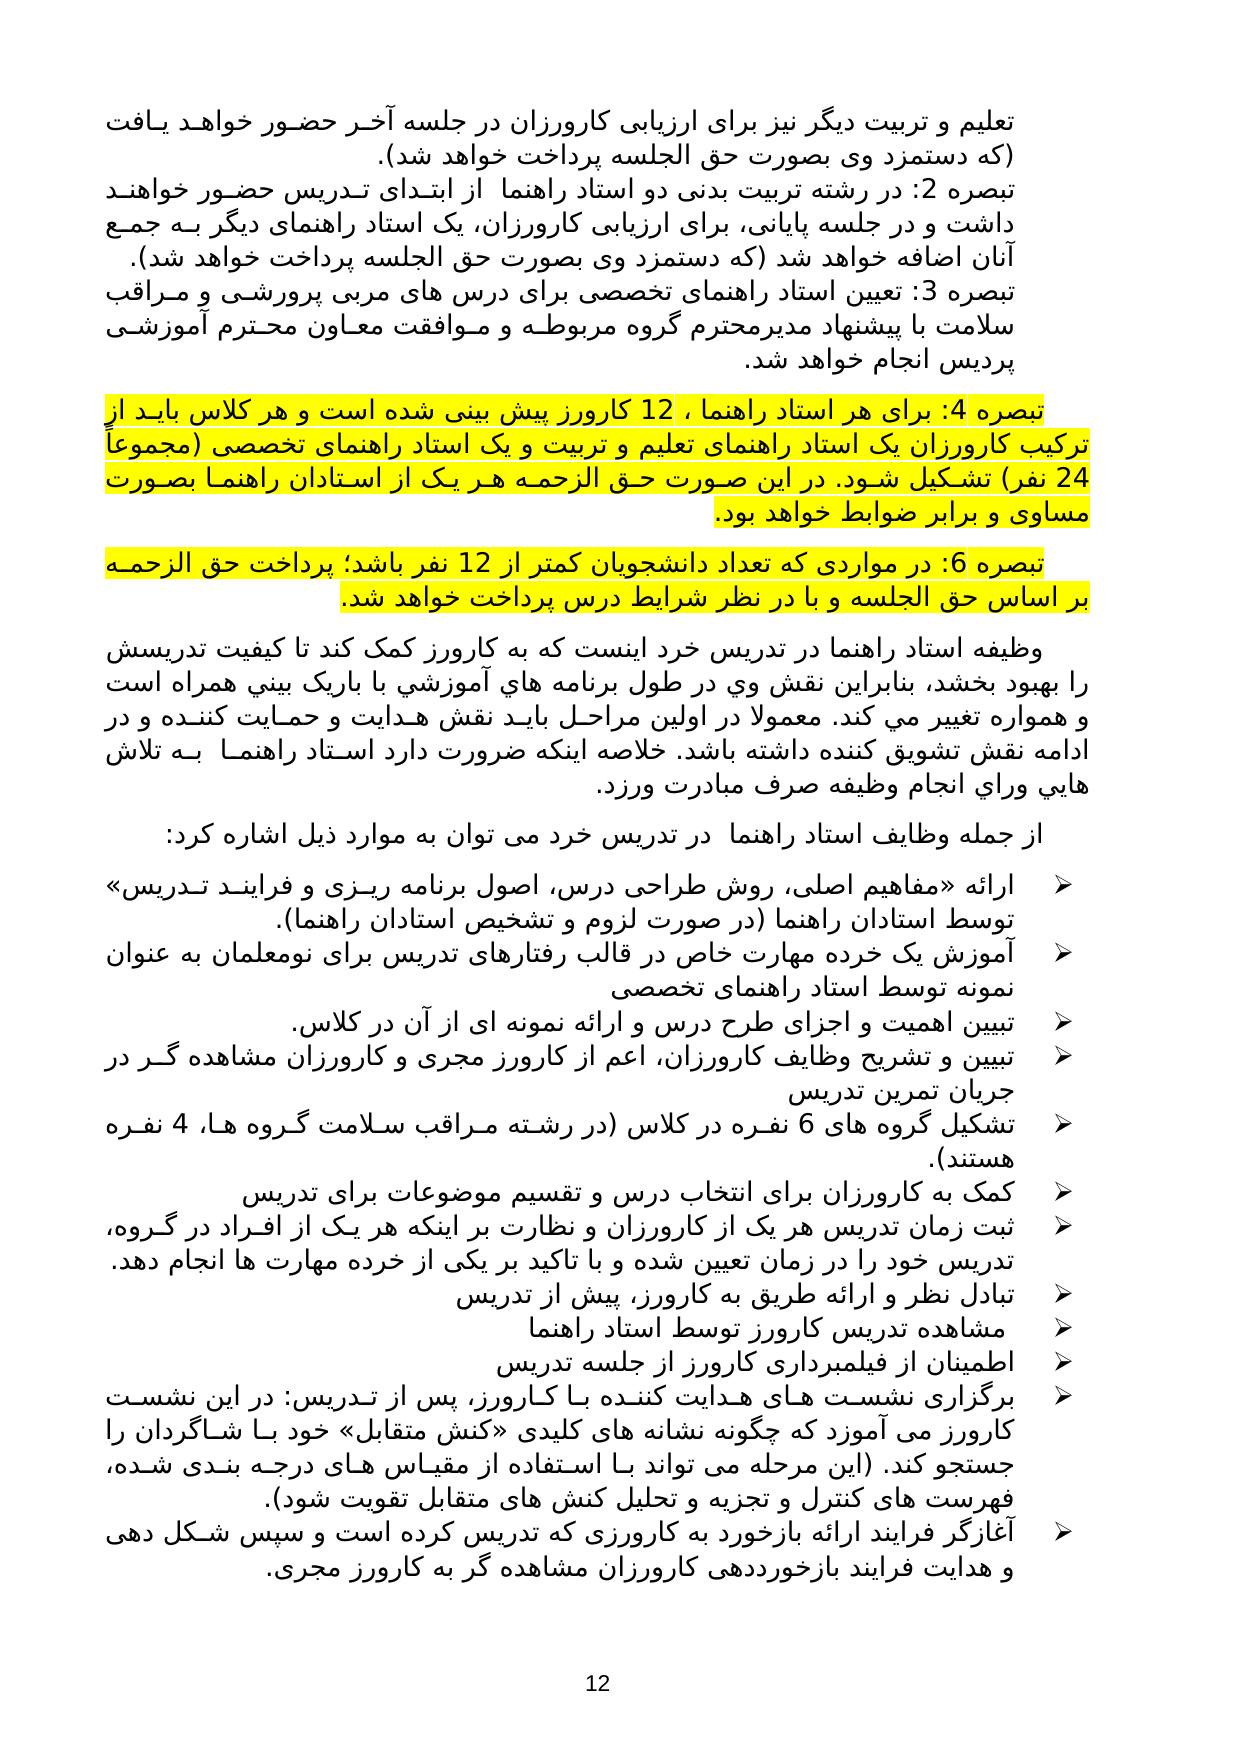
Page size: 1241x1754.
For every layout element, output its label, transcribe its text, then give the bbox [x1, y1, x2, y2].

list آغازگر فرایند ارائه بازخورد به کارورزی که تدریس کرده است و سپس شکل دهی و هدایت فرایند بازخورددهی کارورزان مشاهده گر به کارورز مجری. [105, 1517, 1053, 1582]
text تبصره 6: در مواردی که تعداد دانشجویان کمتر از 12 نفر باشد؛ پرداخت حق الزحمه بر اساس حق الجلسه و با در نظر شرایط درس پرداخت خواهد شد. [105, 547, 1090, 613]
text تبصره 4: برای هر استاد راهنما ، 12 کارورز پیش بینی شده است و هر کلاس باید از ترکیب کارورزان یک استاد راهنمای تعلیم و تربیت و یک استاد راهنمای تخصصی (مجموعاً 24 نفر) تشکیل شود. در این صورت حق الزحمه هر یک از استادان راهنما بصورت مساوی و برابر ضوابط خواهد بود. [106, 394, 1090, 428]
list تبیین و تشریح وظایف کارورزان، اعم از کارورز مجری و کارورزان مشاهده گر در جریان تمرین تدریس [105, 1040, 1053, 1106]
list برگزاری نشست های هدایت کننده با کارورز، پس از تدریس: در این نشست کارورز می آموزد که چگونه نشانه های کلیدی «کنش متقابل» خود با شاگردان را جستجو کند. (این مرحله می تواند با استفاده از مقیاس های درجه بندی شده، فهرست های کنترل و تجزیه و تحلیل کنش های متقابل تقویت شود). [105, 1381, 1053, 1514]
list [105, 105, 1015, 171]
list تبصره 3: تعیین استاد راهنمای تخصصی برای درس های مربی پرورشی و مراقب سلامت با پیشنهاد مدیرمحترم گروه مربوطه و موافقت معاون محترم آموزشی پردیس انجام خواهد شد. [105, 275, 1015, 375]
text تبصره 4: برای هر استاد راهنما ، 12 کارورز پیش بینی شده است و هر کلاس باید از ترکیب کارورزان یک استاد راهنمای تعلیم و تربیت و یک استاد راهنمای تخصصی (مجموعاً 24 نفر) تشکیل شود. در این صورت حق الزحمه هر یک از استادان راهنما بصورت مساوی و برابر ضوابط خواهد بود. [105, 494, 1090, 528]
text وظیفه استاد راهنما در تدريس خرد اينست که به کارورز کمک کند تا کيفيت تدريسش را بهبود بخشد، بنابراين نقش وي در طول برنامه هاي آموزشي با باريک بيني همراه است و همواره تغيير مي کند. معمولا در اولين مراحل بايد نقش هدایت و حمايت کننده و در ادامه نقش تشويق کننده داشته باشد. خلاصه اينکه ضرورت دارد استاد راهنما به تلاش هايي وراي انجام وظيفه صرف مبادرت ورزد. [105, 632, 1090, 800]
list ارائه «مفاهیم اصلی، روش طراحی درس، اصول برنامه ریزی و فرایند تدریس» توسط استادان راهنما (در صورت لزوم و تشخیص استادان راهنما). [105, 869, 1053, 935]
list تشکیل گروه های 6 نفره در کلاس (در رشته مراقب سلامت گروه ها، 4 نفره هستند). [105, 1108, 1053, 1174]
list آموزش یک خرده مهارت خاص در قالب رفتارهای تدریس برای نومعلمان به عنوان نمونه توسط استاد راهنمای تخصصی [105, 938, 1053, 1003]
list کمک به کارورزان برای انتخاب درس و تقسیم موضوعات برای تدریس [105, 1176, 1053, 1208]
list تبیین اهمیت و اجزای طرح درس و ارائه نمونه ای از آن در کلاس. [105, 1006, 1053, 1037]
list تبادل نظر و ارائه طریق به کارورز، پیش از تدریس [105, 1278, 1053, 1310]
list مشاهده تدریس کارورز توسط استاد راهنما [105, 1312, 1053, 1344]
list تبصره 2: در رشته تربیت بدنی دو استاد راهنما از ابتدای تدریس حضور خواهند داشت و در جلسه پایانی، برای ارزیابی کارورزان، یک استاد راهنمای دیگر به جمع آنان اضافه خواهد شد (که دستمزد وی بصورت حق الجلسه پرداخت خواهد شد). [105, 173, 1015, 273]
list اطمینان از فیلمبرداری کارورز از جلسه تدریس [105, 1346, 1053, 1378]
text از جمله وظایف استاد راهنما در تدریس خرد می توان به موارد ذیل اشاره کرد: [105, 819, 1090, 850]
list ثبت زمان تدریس هر یک از کارورزان و نظارت بر اینکه هر یک از افراد در گروه، تدریس خود را در زمان تعیین شده و با تاکید بر یکی از خرده مهارت ها انجام دهد. [105, 1210, 1053, 1276]
